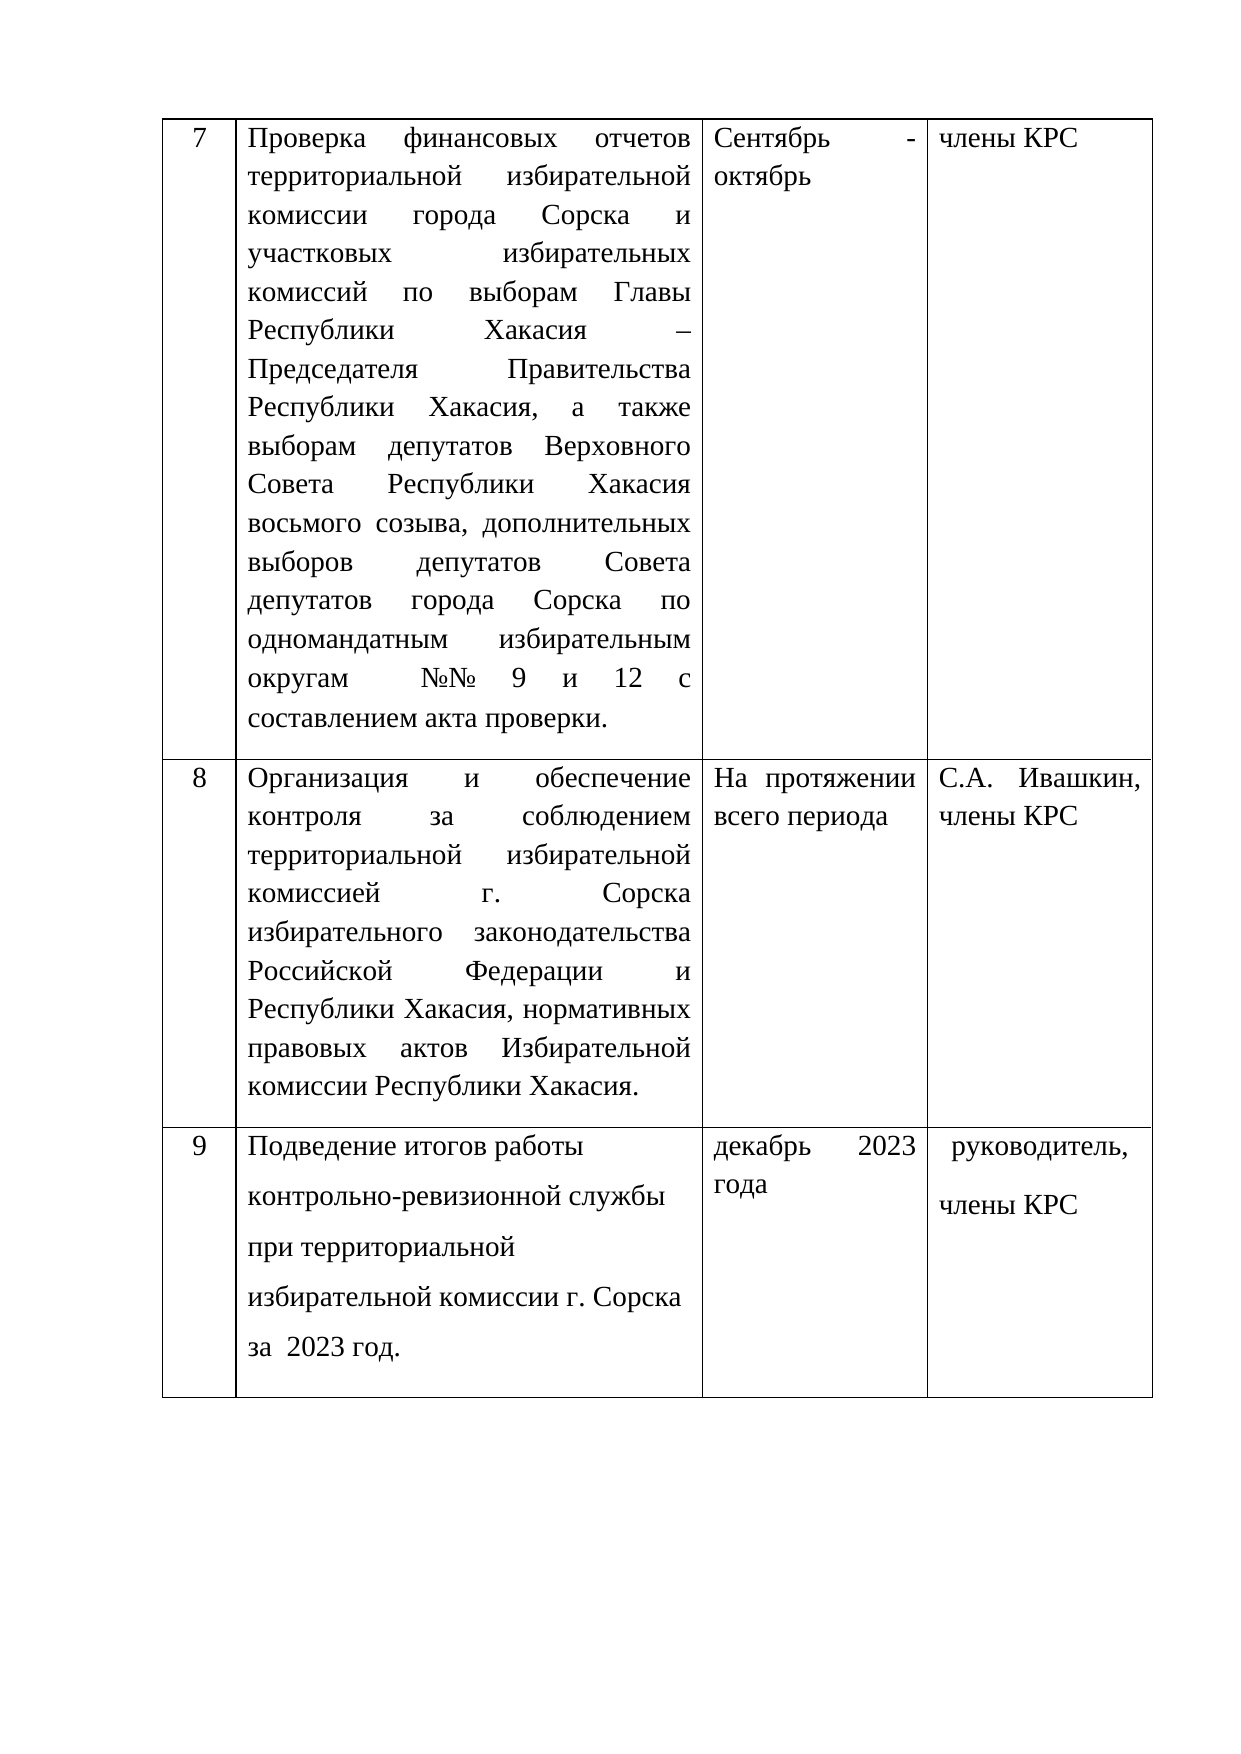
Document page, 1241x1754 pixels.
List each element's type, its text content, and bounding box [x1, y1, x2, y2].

table_cell С.А. Ивашкин, члены КРС [928, 759, 1152, 1127]
table_cell руководитель, члены КРС [928, 1127, 1152, 1397]
table_cell члены КРС [928, 120, 1152, 758]
table_cell 7 [163, 120, 235, 758]
table_cell Подведение итогов работы контрольно-ревизионной службы при территориальной избирательной комиссии г. Сорска за 2023 год. [237, 1128, 702, 1397]
table_cell Сентябрь - октябрь [703, 120, 927, 758]
table_cell декабрь 2023 года [703, 1128, 927, 1397]
table_cell Проверка финансовых отчетов территориальной избирательной комиссии города Сорска и участковых избирательных комиссий по выборам Главы Республики Хакасия – Председателя Правительства Республики Хакасия, а также выборам депутатов Верховного Совета Республики Хакасия восьмого созыва, дополнительных выборов депутатов Совета депутатов города Сорска по одномандатным избирательным округам №№ 9 и 12 с составлением акта проверки. [237, 120, 702, 758]
table_cell Организация и обеспечение контроля за соблюдением территориальной избирательной комиссией г. Сорска избирательного законодательства Российской Федерации и Республики Хакасия, нормативных правовых актов Избирательной комиссии Республики Хакасия. [237, 760, 702, 1127]
table_cell На протяжении всего периода [703, 760, 927, 1127]
table_cell 9 [163, 1128, 235, 1397]
table_cell 8 [163, 760, 235, 1127]
